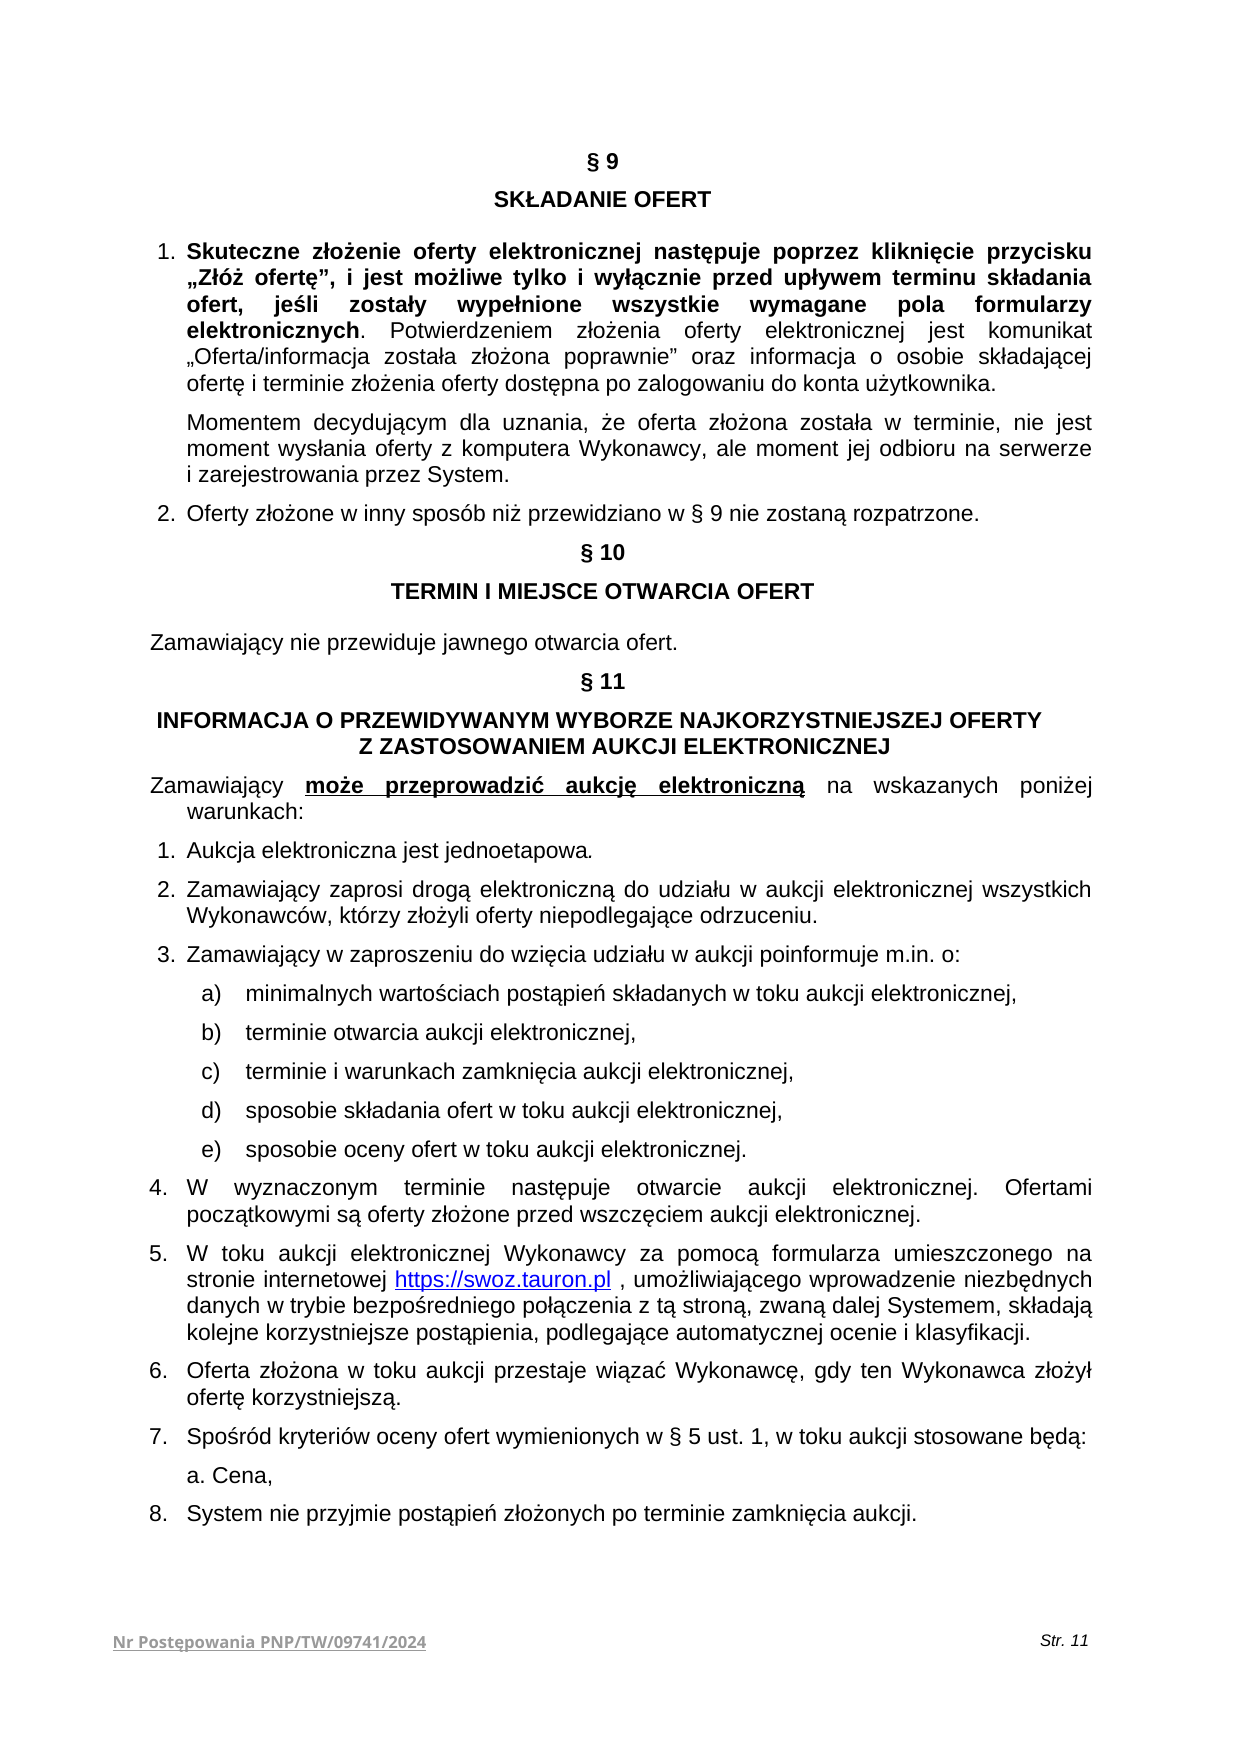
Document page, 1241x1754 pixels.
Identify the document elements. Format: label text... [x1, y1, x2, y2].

list terminie i warunkach zamknięcia aukcji elektronicznej, [201, 1058, 1093, 1084]
text § 11 [112, 668, 1093, 694]
subtitle TERMIN I MIEJSCE OTWARCIA OFERT [112, 578, 1093, 604]
list sposobie oceny ofert w toku aukcji elektronicznej. [201, 1136, 1093, 1162]
list Aukcja elektroniczna jest jednoetapowa. [157, 837, 1093, 863]
list terminie otwarcia aukcji elektronicznej, [201, 1019, 1093, 1045]
text § 9 [112, 148, 1093, 174]
list Spośród kryteriów oceny ofert wymienionych w § 5 ust. 1, w toku aukcji stosowane będą: [149, 1423, 1093, 1449]
list Skuteczne złożenie oferty elektronicznej następuje poprzez kliknięcie przycisku „Złóż ofertę”, i jest możliwe tylko i wyłącznie przed upływem terminu składania ofert, jeśli zostały wypełnione wszystkie wymagane pola formularzy elektronicznych. Potwierdzeniem złożenia oferty elektronicznej jest komunikat „Oferta/informacja została złożona poprawnie” oraz informacja o osobie składającej ofertę i terminie złożenia oferty dostępna po zalogowaniu do konta użytkownika. [157, 238, 1093, 396]
list System nie przyjmie postąpień złożonych po terminie zamknięcia aukcji. [149, 1500, 1093, 1527]
text Momentem decydującym dla uznania, że oferta złożona została w terminie, nie jest moment wysłania oferty z komputera Wykonawcy, ale moment jej odbioru na serwerze i zarejestrowania przez System. [186, 408, 1093, 487]
list W wyznaczonym terminie następuje otwarcie aukcji elektronicznej. Ofertami początkowymi są oferty złożone przed wszczęciem aukcji elektronicznej. [149, 1174, 1093, 1227]
list Zamawiający w zaproszeniu do wzięcia udziału w aukcji poinformuje m.in. o: [157, 941, 1093, 968]
subtitle INFORMACJA O PRZEWIDYWANYM WYBORZE NAJKORZYSTNIEJSZEJ OFERTY Z ZASTOSOWANIEM AUKCJI ELEKTRONICZNEJ [112, 707, 1093, 759]
text a. Cena, [186, 1462, 1093, 1488]
text Zamawiający może przeprowadzić aukcję elektroniczną na wskazanych poniżej warunkach: [150, 772, 1093, 825]
list Oferty złożone w inny sposób niż przewidziano w § 9 nie zostaną rozpatrzone. [157, 500, 1093, 526]
list Zamawiający zaprosi drogą elektroniczną do udziału w aukcji elektronicznej wszystkich Wykonawców, którzy złożyli oferty niepodlegające odrzuceniu. [157, 876, 1093, 929]
text Zamawiający nie przewiduje jawnego otwarcia ofert. [150, 629, 1093, 655]
subtitle SKŁADANIE OFERT [112, 186, 1093, 213]
list minimalnych wartościach postąpień składanych w toku aukcji elektronicznej, [201, 980, 1093, 1006]
text § 10 [112, 539, 1093, 565]
list Oferta złożona w toku aukcji przestaje wiązać Wykonawcę, gdy ten Wykonawca złożył ofertę korzystniejszą. [149, 1357, 1093, 1410]
list sposobie składania ofert w toku aukcji elektronicznej, [201, 1097, 1093, 1123]
list W toku aukcji elektronicznej Wykonawcy za pomocą formularza umieszczonego na stronie internetowej https://swoz.tauron.pl , umożliwiającego wprowadzenie niezbędnych danych w trybie bezpośredniego połączenia z tą stroną, zwaną dalej Systemem, składają kolejne korzystniejsze postąpienia, podlegające automatycznej ocenie i klasyfikacji. [149, 1239, 1093, 1345]
